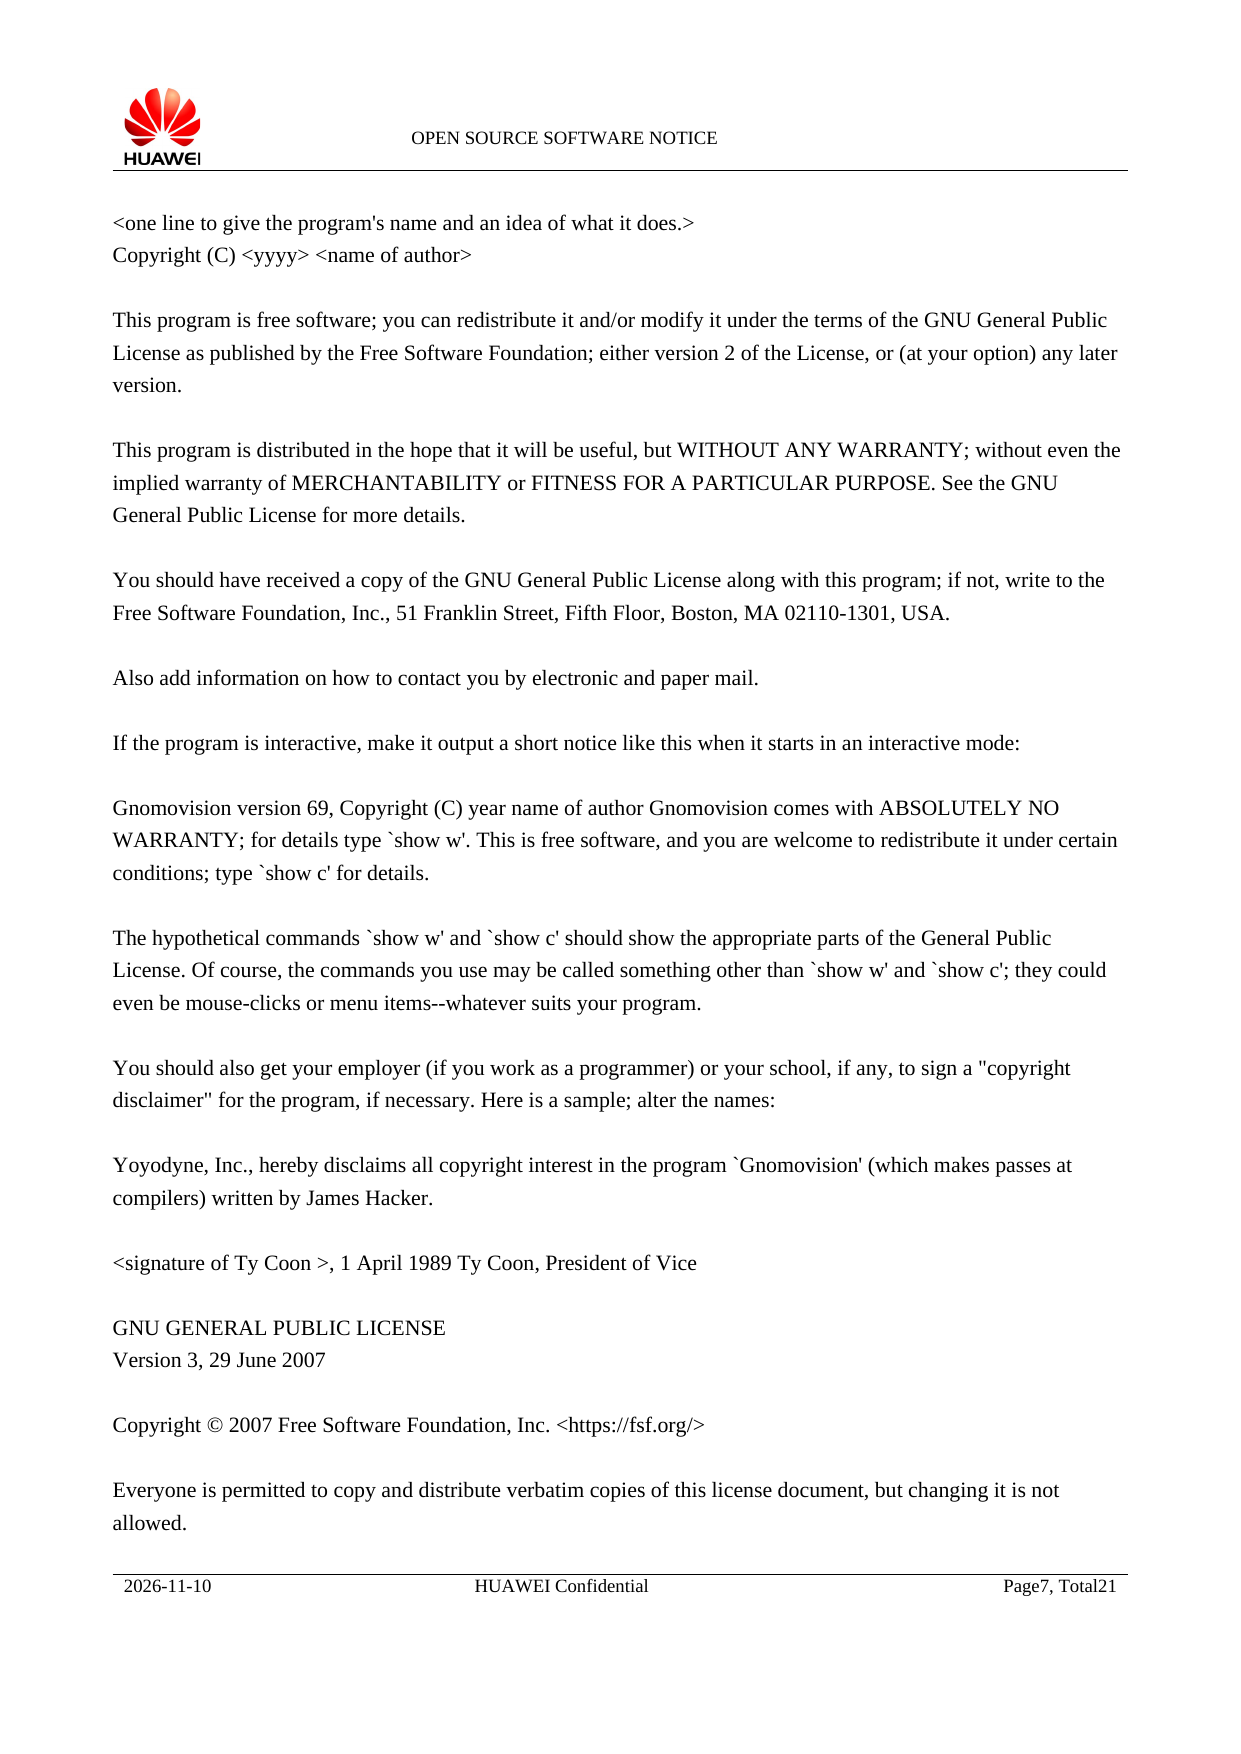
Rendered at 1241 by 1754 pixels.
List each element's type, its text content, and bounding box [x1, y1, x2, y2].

text Copyright (C) <yyyy> <name of author> [112, 239, 1128, 271]
text If the program is interactive, make it output a short notice like this when it starts in an interactive mode: [112, 726, 1128, 759]
text The hypothetical commands `show w' and `show c' should show the appropriate parts of the General Public License. Of course, the commands you use may be called something other than `show w' and `show c'; they could even be mouse-clicks or menu items--whatever suits your program. [112, 921, 1128, 1019]
text Version 3, 29 June 2007 [112, 1344, 1128, 1376]
text This program is free software; you can redistribute it and/or modify it under the terms of the GNU General Public License as published by the Free Software Foundation; either version 2 of the License, or (at your option) any later version. [112, 304, 1128, 401]
text GNU GENERAL PUBLIC LICENSE [112, 1311, 1128, 1344]
text Also add information on how to contact you by electronic and paper mail. [112, 661, 1128, 694]
text You should also get your employer (if you work as a programmer) or your school, if any, to sign a "copyright disclaimer" for the program, if necessary. Here is a sample; alter the names: [112, 1051, 1128, 1116]
text Copyright © 2007 Free Software Foundation, Inc. <https://fsf.org/> [112, 1409, 1128, 1441]
text This program is distributed in the hope that it will be useful, but WITHOUT ANY WARRANTY; without even the implied warranty of MERCHANTABILITY or FITNESS FOR A PARTICULAR PURPOSE. See the GNU General Public License for more details. [112, 434, 1128, 531]
picture [124, 88, 201, 165]
text <one line to give the program's name and an idea of what it does.> [112, 206, 1128, 239]
text Yoyodyne, Inc., hereby disclaims all copyright interest in the program `Gnomovision' (which makes passes at compilers) written by James Hacker. [112, 1149, 1128, 1214]
text Gnomovision version 69, Copyright (C) year name of author Gnomovision comes with ABSOLUTELY NO WARRANTY; for details type `show w'. This is free software, and you are welcome to redistribute it under certain conditions; type `show c' for details. [112, 791, 1128, 889]
text You should have received a copy of the GNU General Public License along with this program; if not, write to the Free Software Foundation, Inc., 51 Franklin Street, Fifth Floor, Boston, MA 02110-1301, USA. [112, 564, 1128, 629]
text <signature of Ty Coon >, 1 April 1989 Ty Coon, President of Vice [112, 1246, 1128, 1279]
text Everyone is permitted to copy and distribute verbatim copies of this license document, but changing it is not allowed. [112, 1474, 1128, 1539]
